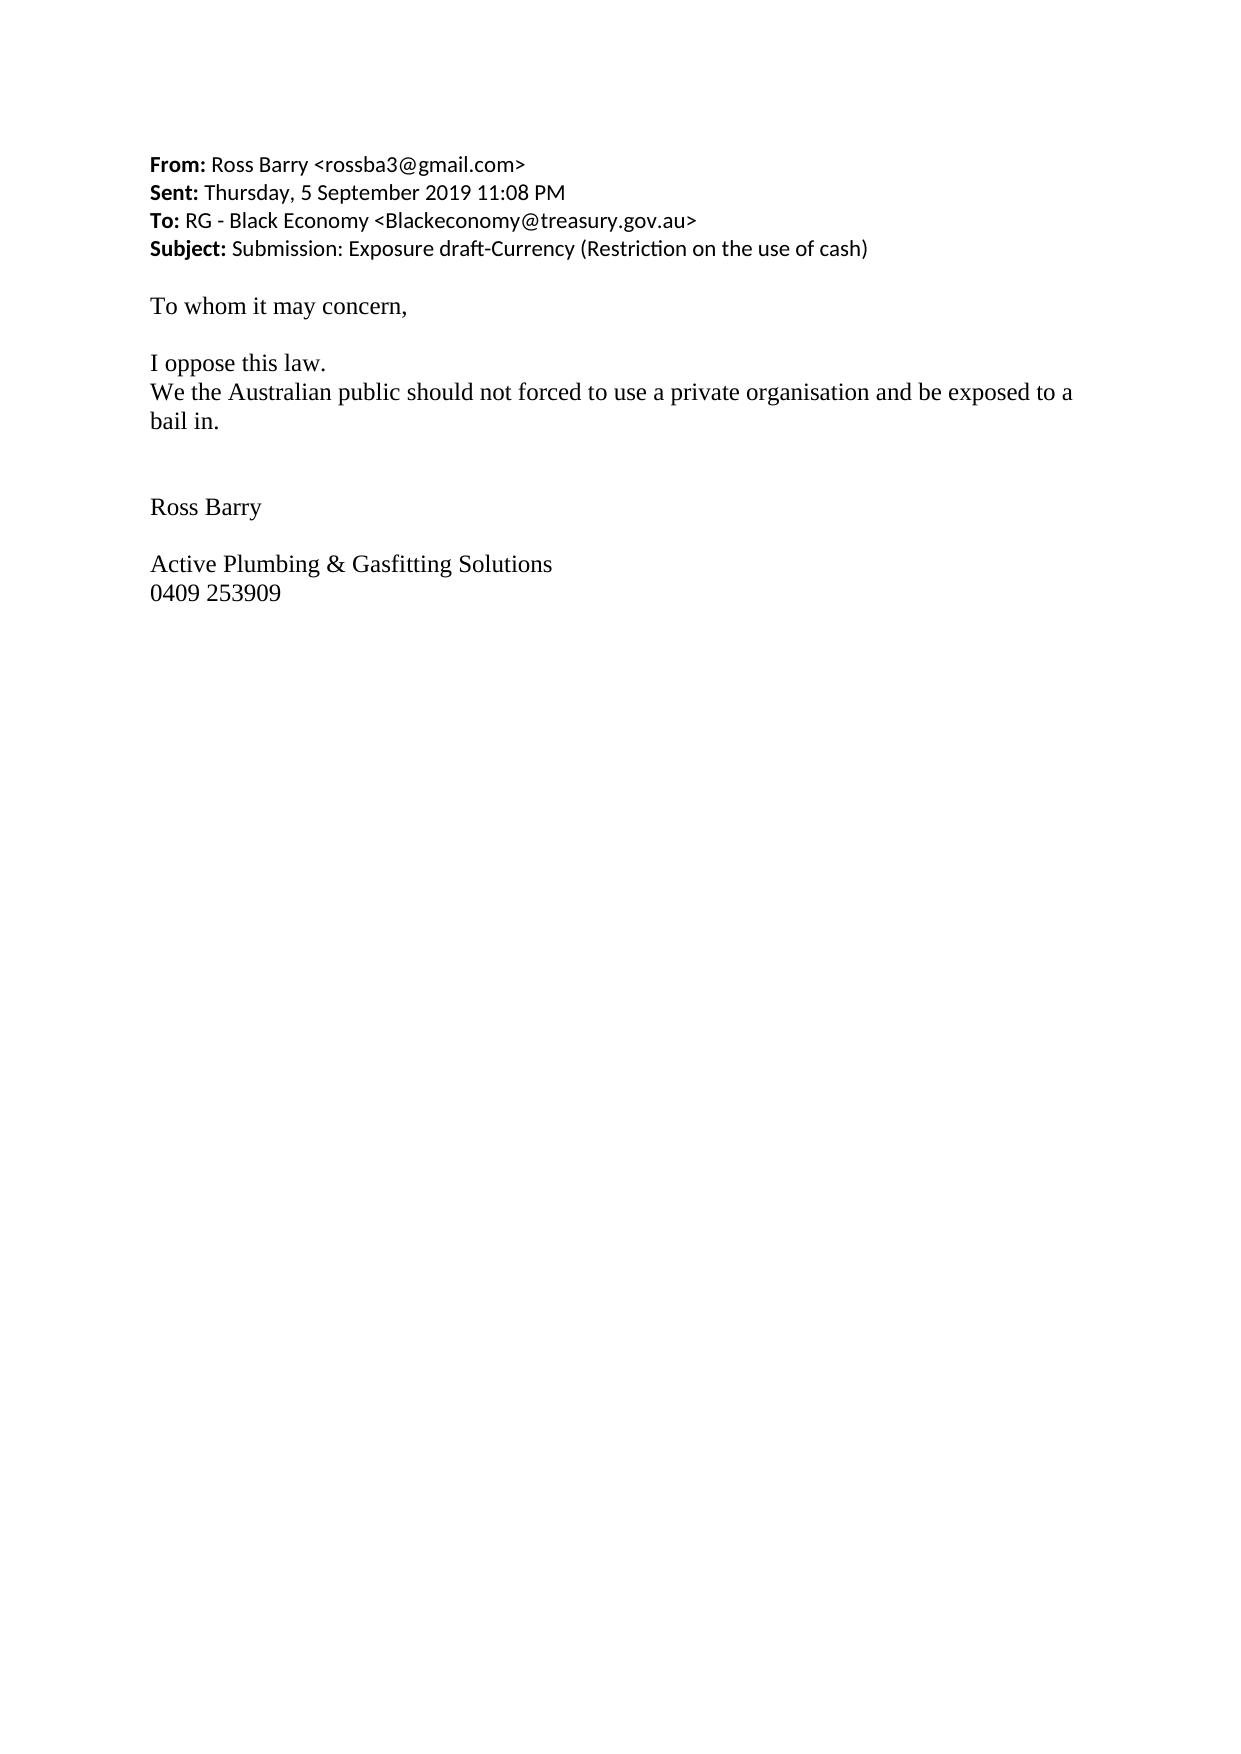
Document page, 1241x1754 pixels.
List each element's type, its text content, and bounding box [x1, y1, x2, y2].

text Ross Barry Active Plumbing & Gasfitting Solutions 0409 253909 [150, 492, 1090, 636]
text We the Australian public should not forced to use a private organisation and be exposed to a bail in. [150, 377, 1090, 434]
text To whom it may concern, [150, 291, 1090, 319]
text I oppose this law. [150, 348, 1090, 377]
text From: Ross Barry <rossba3@gmail.com> Sent: Thursday, 5 September 2019 11:08 PM To: RG - Black Economy <Blackeconomy@treasury.gov.au> Subject: Submission: Exposure draft-Currency (Restriction on the use of cash) [150, 150, 1090, 262]
